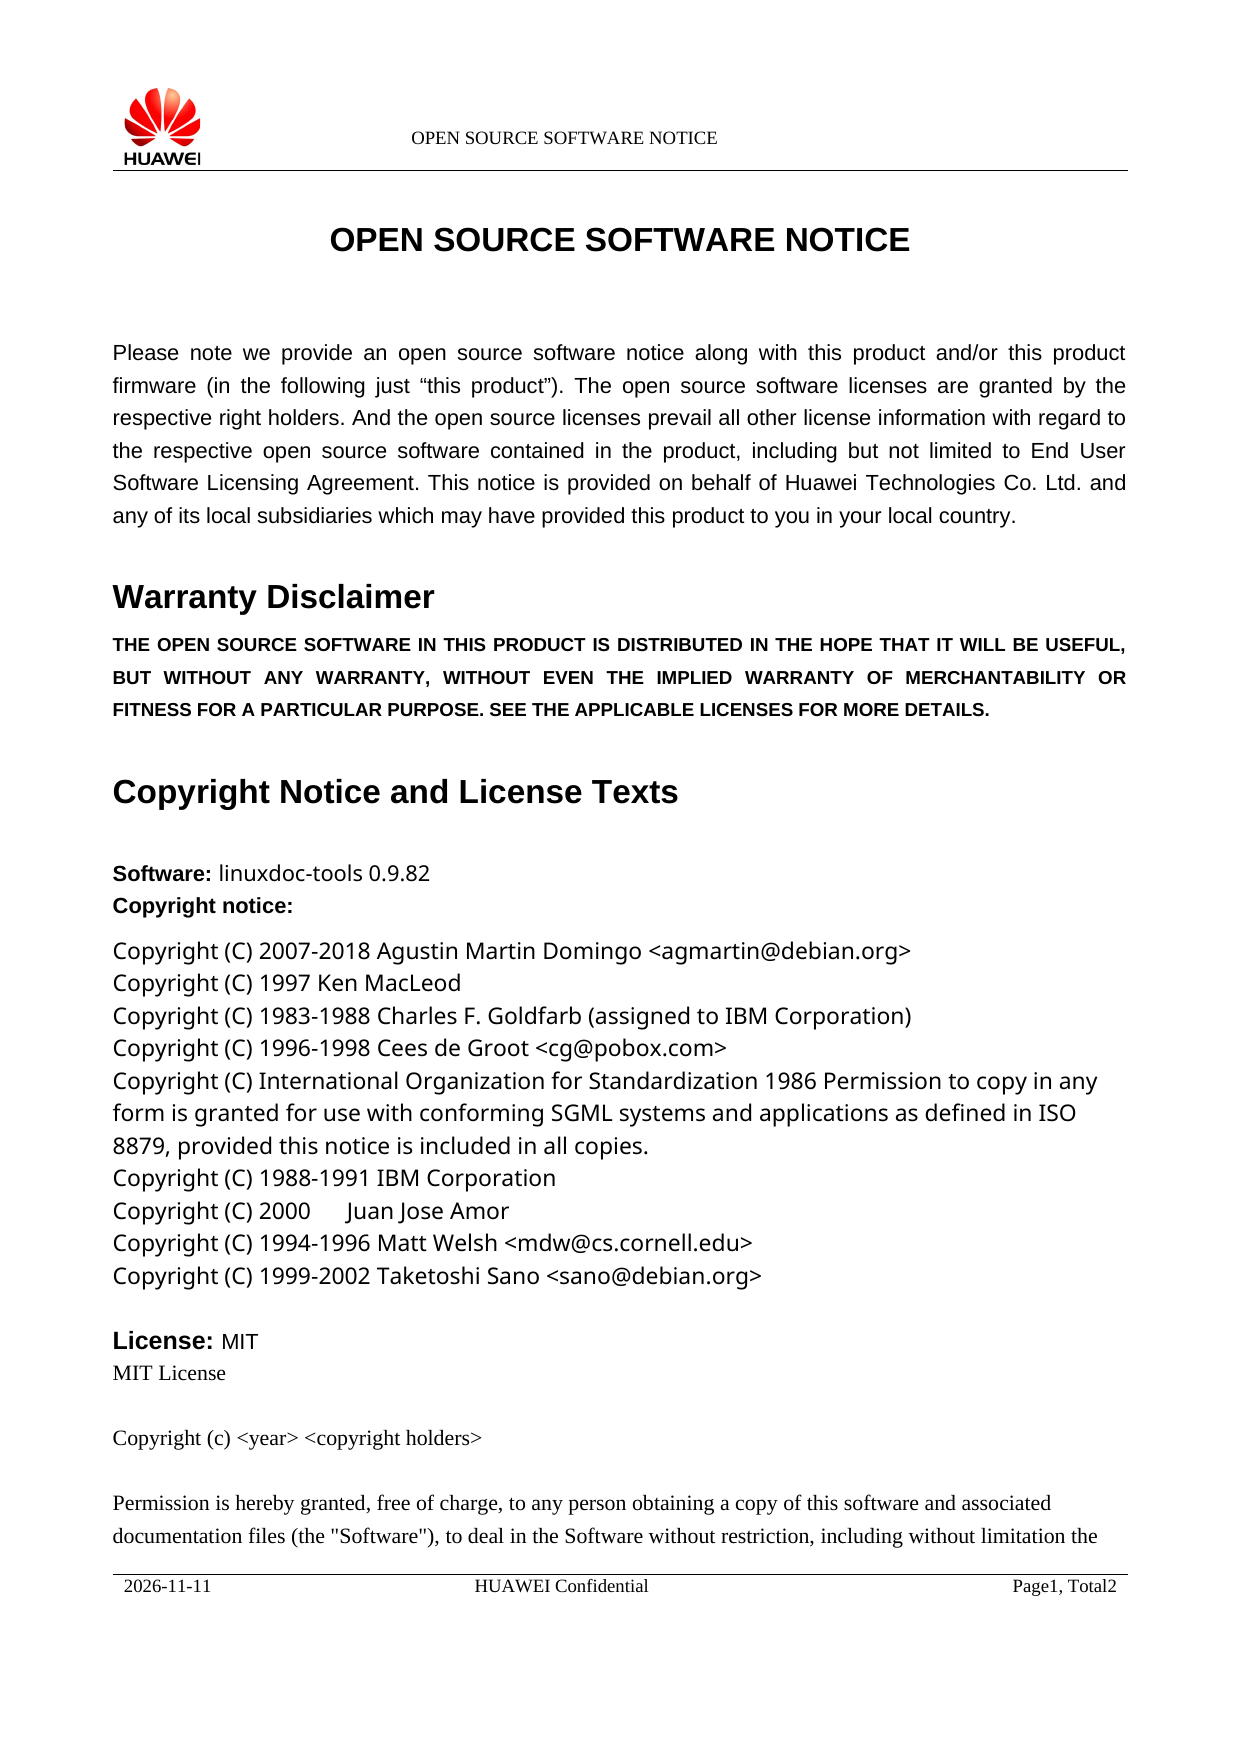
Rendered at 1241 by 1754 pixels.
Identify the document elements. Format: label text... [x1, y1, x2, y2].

text Please note we provide an open source software notice along with this product and/or this product firmware (in the following just “this product”). The open source software licenses are granted by the respective right holders. And the open source licenses prevail all other license information with regard to the respective open source software contained in the product, including but not limited to End User Software Licensing Agreement. This notice is provided on behalf of Huawei Technologies Co. Ltd. and any of its local subsidiaries which may have provided this product to you in your local country. [112, 336, 1128, 531]
text Copyright (C) 2007-2018 Agustin Martin Domingo <agmartin@debian.org> Copyright (C) 1997 Ken MacLeod Copyright (C) 1983-1988 Charles F. Goldfarb (assigned to IBM Corporation) Copyright (C) 1996-1998 Cees de Groot <cg@pobox.com> Copyright (C) International Organization for Standardization 1986 Permission to copy in any form is granted for use with conforming SGML systems and applications as defined in ISO 8879, provided this notice is included in all copies. Copyright (C) 1988-1991 IBM Corporation Copyright (C) 2000 Juan Jose Amor Copyright (C) 1994-1996 Matt Welsh <mdw@cs.cornell.edu> Copyright (C) 1999-2002 Taketoshi Sano <sano@debian.org> [112, 934, 1128, 1324]
text Warranty Disclaimer [112, 564, 1128, 629]
text The open source software in this product is distributed in the hope that it will be useful, but WITHOUT ANY WARRANTY, without even the implied warranty of MERCHANTABILITY or FITNESS FOR A PARTICULAR PURPOSE. See the applicable licenses for more details. [112, 629, 1128, 726]
text OPEN SOURCE SOFTWARE NOTICE [112, 206, 1128, 271]
picture [124, 88, 201, 165]
text Copyright notice: [112, 889, 1128, 921]
text Copyright Notice and License Texts [112, 759, 1128, 824]
text License: MIT [112, 1324, 1128, 1356]
title Software: linuxdoc-tools 0.9.82 [112, 856, 1128, 889]
